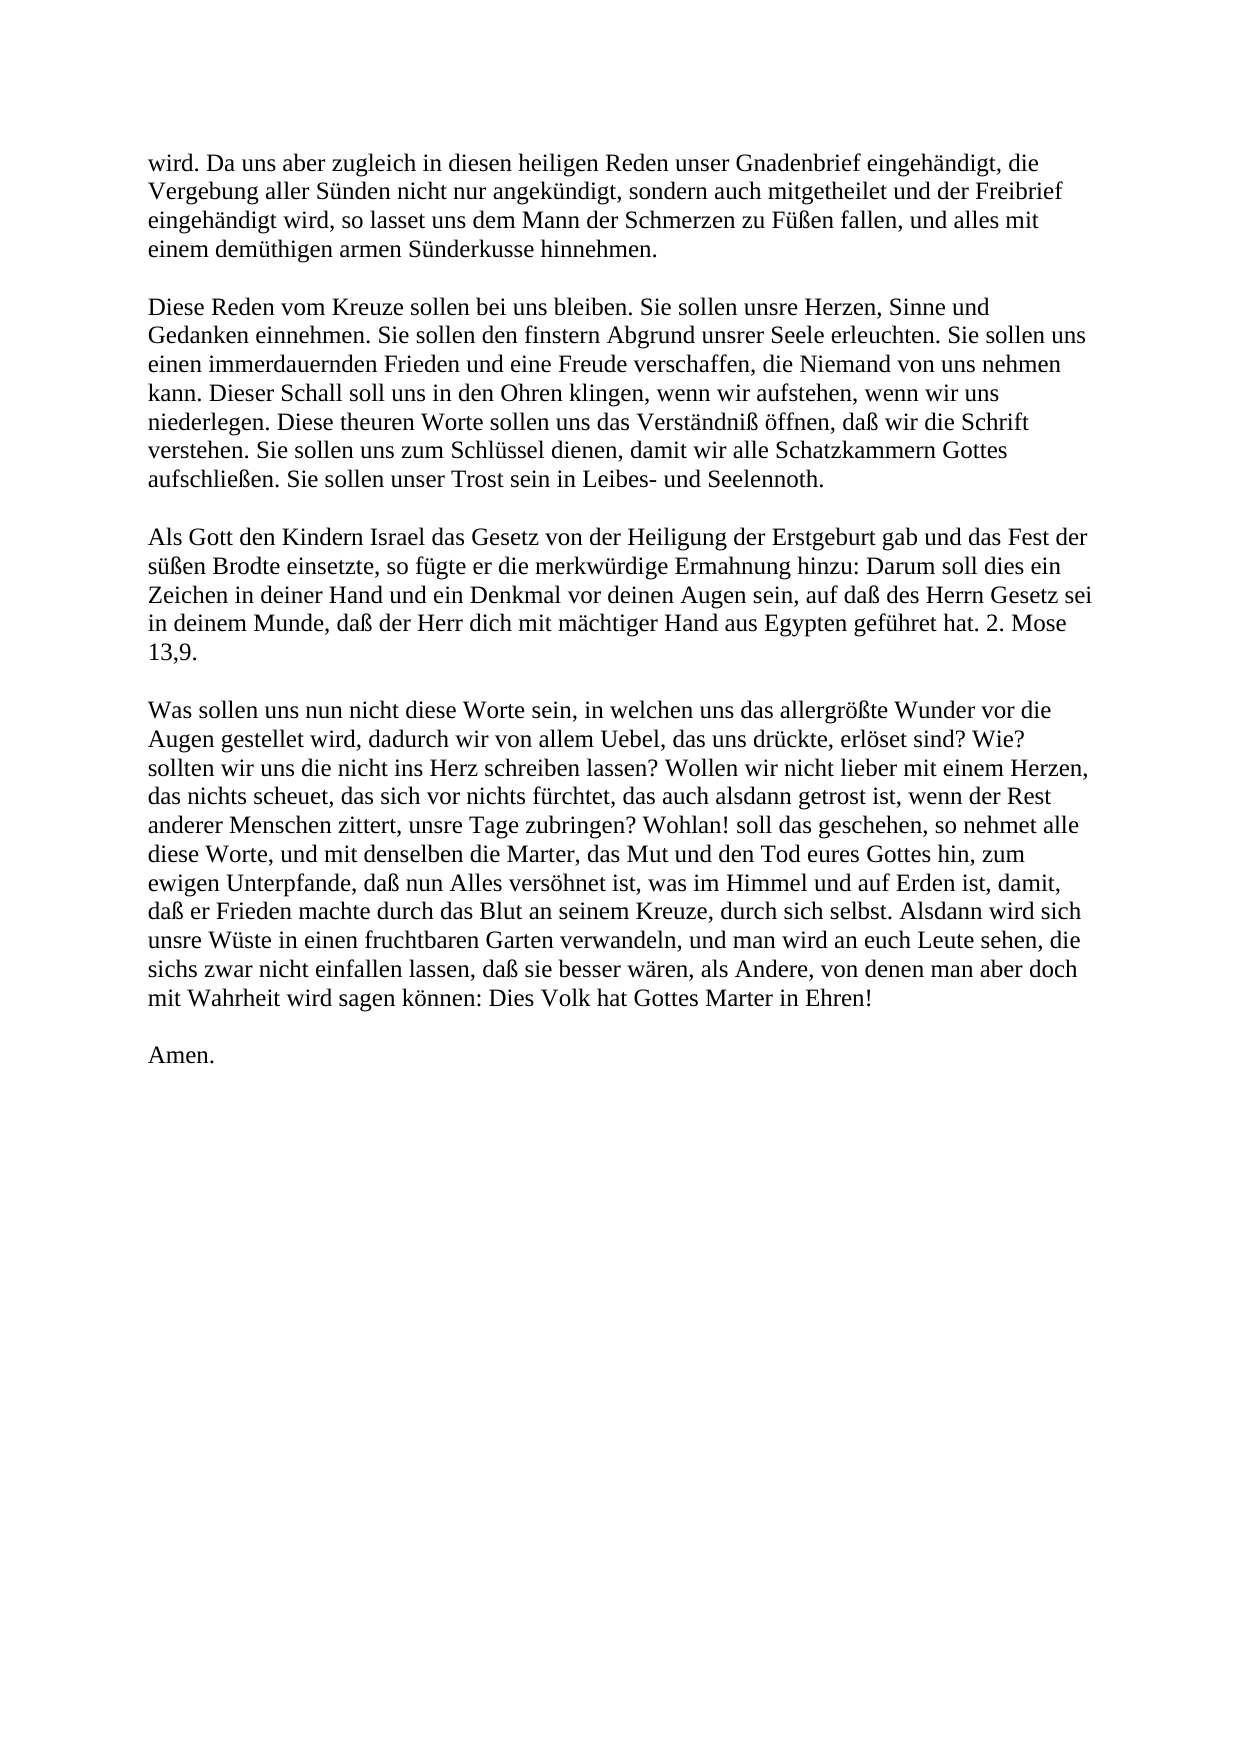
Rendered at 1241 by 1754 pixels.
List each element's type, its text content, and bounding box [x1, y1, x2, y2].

text Als Gott den Kindern Israel das Gesetz von der Heiligung der Erstgeburt gab und das Fest der süßen Brodte einsetzte, so fügte er die merkwürdige Ermahnung hinzu: Darum soll dies ein Zeichen in deiner Hand und ein Denkmal vor deinen Augen sein, auf daß des Herrn Gesetz sei in deinem Munde, daß der Herr dich mit mächtiger Hand aus Egypten geführet hat. 2. Mose 13,9. [148, 522, 1093, 666]
text Was sollen uns nun nicht diese Worte sein, in welchen uns das allergrößte Wunder vor die Augen gestellet wird, dadurch wir von allem Uebel, das uns drückte, erlöset sind? Wie? sollten wir uns die nicht ins Herz schreiben lassen? Wollen wir nicht lieber mit einem Herzen, das nichts scheuet, das sich vor nichts fürchtet, das auch alsdann getrost ist, wenn der Rest anderer Menschen zittert, unsre Tage zubringen? Wohlan! soll das geschehen, so nehmet alle diese Worte, und mit denselben die Marter, das Mut und den Tod eures Gottes hin, zum ewigen Unterpfande, daß nun Alles versöhnet ist, was im Himmel und auf Erden ist, damit, daß er Frieden machte durch das Blut an seinem Kreuze, durch sich selbst. Alsdann wird sich unsre Wüste in einen fruchtbaren Garten verwandeln, und man wird an euch Leute sehen, die sichs zwar nicht einfallen lassen, daß sie besser wären, als Andere, von denen man aber doch mit Wahrheit wird sagen können: Dies Volk hat Gottes Marter in Ehren! [148, 695, 1093, 1011]
text Amen. [148, 1041, 1093, 1069]
text Diese Reden vom Kreuze sollen bei uns bleiben. Sie sollen unsre Herzen, Sinne und Gedanken einnehmen. Sie sollen den finstern Abgrund unsrer Seele erleuchten. Sie sollen uns einen immerdauernden Frieden und eine Freude verschaffen, die Niemand von uns nehmen kann. Dieser Schall soll uns in den Ohren klingen, wenn wir aufstehen, wenn wir uns niederlegen. Diese theuren Worte sollen uns das Verständniß öffnen, daß wir die Schrift verstehen. Sie sollen uns zum Schlüssel dienen, damit wir alle Schatzkammern Gottes aufschließen. Sie sollen unser Trost sein in Leibes- und Seelennoth. [148, 292, 1093, 493]
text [148, 148, 1093, 263]
